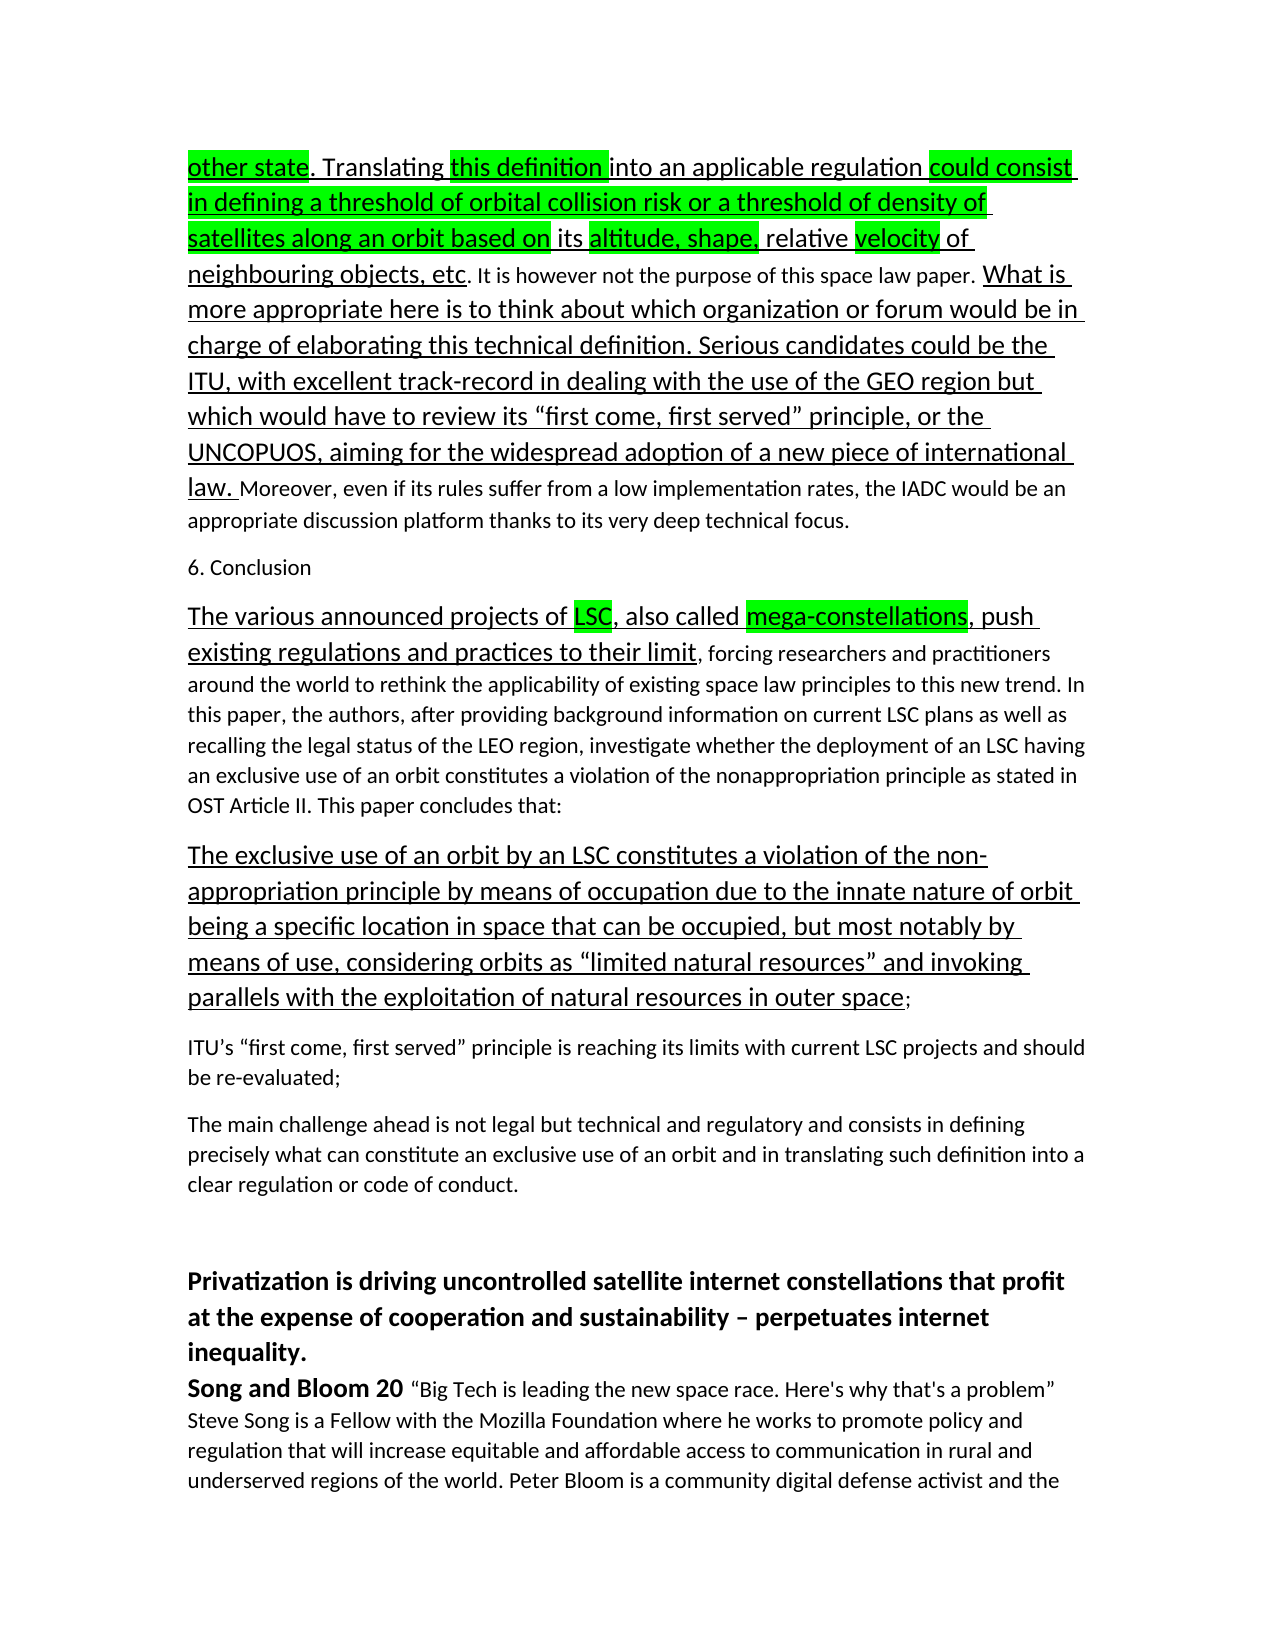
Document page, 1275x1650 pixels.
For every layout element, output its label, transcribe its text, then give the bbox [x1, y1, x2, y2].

subtitle Privatization is driving uncontrolled satellite internet constellations that profit at the expense of cooperation and sustainability – perpetuates internet inequality. [187, 1264, 1087, 1368]
text The exclusive use of an orbit by an LSC constitutes a violation of the non-appropriation principle by means of occupation due to the innate nature of orbit being a specific location in space that can be occupied, but most notably by means of use, considering orbits as “limited natural resources” and invoking parallels with the exploitation of natural resources in outer space; [187, 838, 1087, 1014]
text The various announced projects of LSC, also called mega-constellations, push existing regulations and practices to their limit, forcing researchers and practitioners around the world to rethink the applicability of existing space law principles to this new trend. In this paper, the authors, after providing background information on current LSC plans as well as recalling the legal status of the LEO region, investigate whether the deployment of an LSC having an exclusive use of an orbit constitutes a violation of the nonappropriation principle as stated in OST Article II. This paper concludes that: [187, 599, 1087, 819]
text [187, 150, 1087, 534]
text ITU’s “first come, first served” principle is reaching its limits with current LSC projects and should be re-evaluated; [187, 1033, 1087, 1091]
text 6. Conclusion [187, 553, 1087, 581]
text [187, 1371, 1087, 1495]
text The main challenge ahead is not legal but technical and regulatory and consists in defining precisely what can constitute an exclusive use of an orbit and in translating such definition into a clear regulation or code of conduct. [187, 1110, 1087, 1198]
